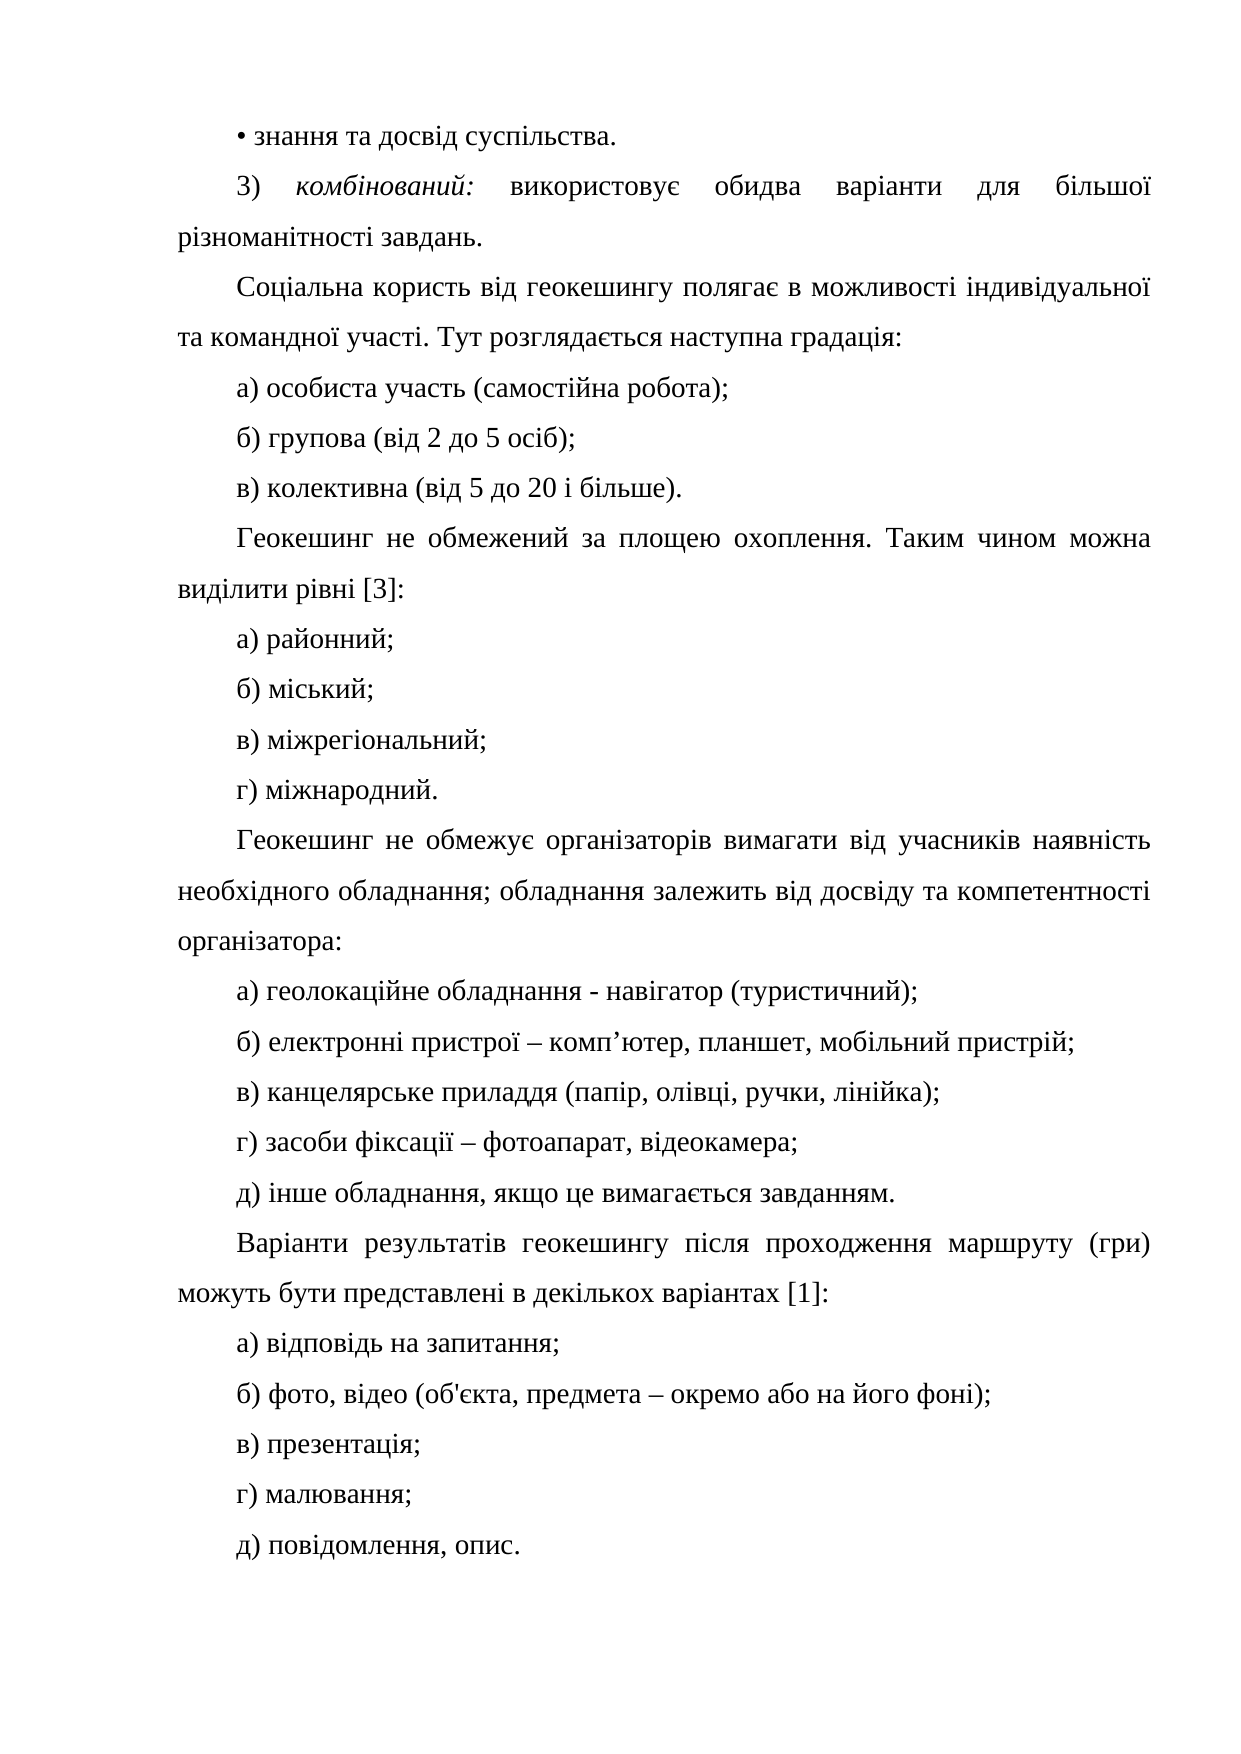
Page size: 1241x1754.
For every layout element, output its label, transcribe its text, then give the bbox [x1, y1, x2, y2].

text Варіанти результатів геокешингу після проходження маршруту (гри) можуть бути представлені в декількох варіантах [1]: [177, 1225, 1152, 1309]
text д) повідомлення, опис. [177, 1527, 1152, 1560]
text в) презентація; [177, 1426, 1152, 1460]
text в) колективна (від 5 до 20 і більше). [177, 470, 1152, 504]
text б) міський; [177, 672, 1152, 705]
text б) фото, відео (об'єкта, предмета – окремо або на його фоні); [177, 1376, 1152, 1409]
text д) інше обладнання, якщо це вимагається завданням. [177, 1175, 1152, 1208]
text Геокешинг не обмежений за площею охоплення. Таким чином можна виділити рівні [3]: [177, 521, 1152, 604]
text а) відповідь на запитання; [177, 1326, 1152, 1359]
text в) міжрегіональний; [177, 722, 1152, 755]
text в) канцелярське приладдя (папір, олівці, ручки, лінійка); [177, 1074, 1152, 1108]
text г) засоби фіксації – фотоапарат, відеокамера; [177, 1124, 1152, 1158]
text а) районний; [177, 621, 1152, 655]
text Соціальна користь від геокешингу полягає в можливості індивідуальної та командної участі. Тут розглядається наступна градація: [177, 269, 1152, 353]
text г) міжнародний. [177, 772, 1152, 806]
text б) електронні пристрої – комп’ютер, планшет, мобільний пристрій; [177, 1024, 1152, 1057]
text а) особиста участь (самостійна робота); [177, 370, 1152, 403]
text • знання та досвід суспільства. [177, 118, 1152, 152]
text Геокешинг не обмежує організаторів вимагати від учасників наявність необхідного обладнання; обладнання залежить від досвіду та компетентності організатора: [177, 822, 1152, 957]
text 3) комбінований: використовує обидва варіанти для більшої різноманітності завдань. [177, 168, 1152, 252]
text б) групова (від 2 до 5 осіб); [177, 420, 1152, 453]
text г) малювання; [177, 1477, 1152, 1510]
text а) геолокаційне обладнання - навігатор (туристичний); [177, 973, 1152, 1007]
